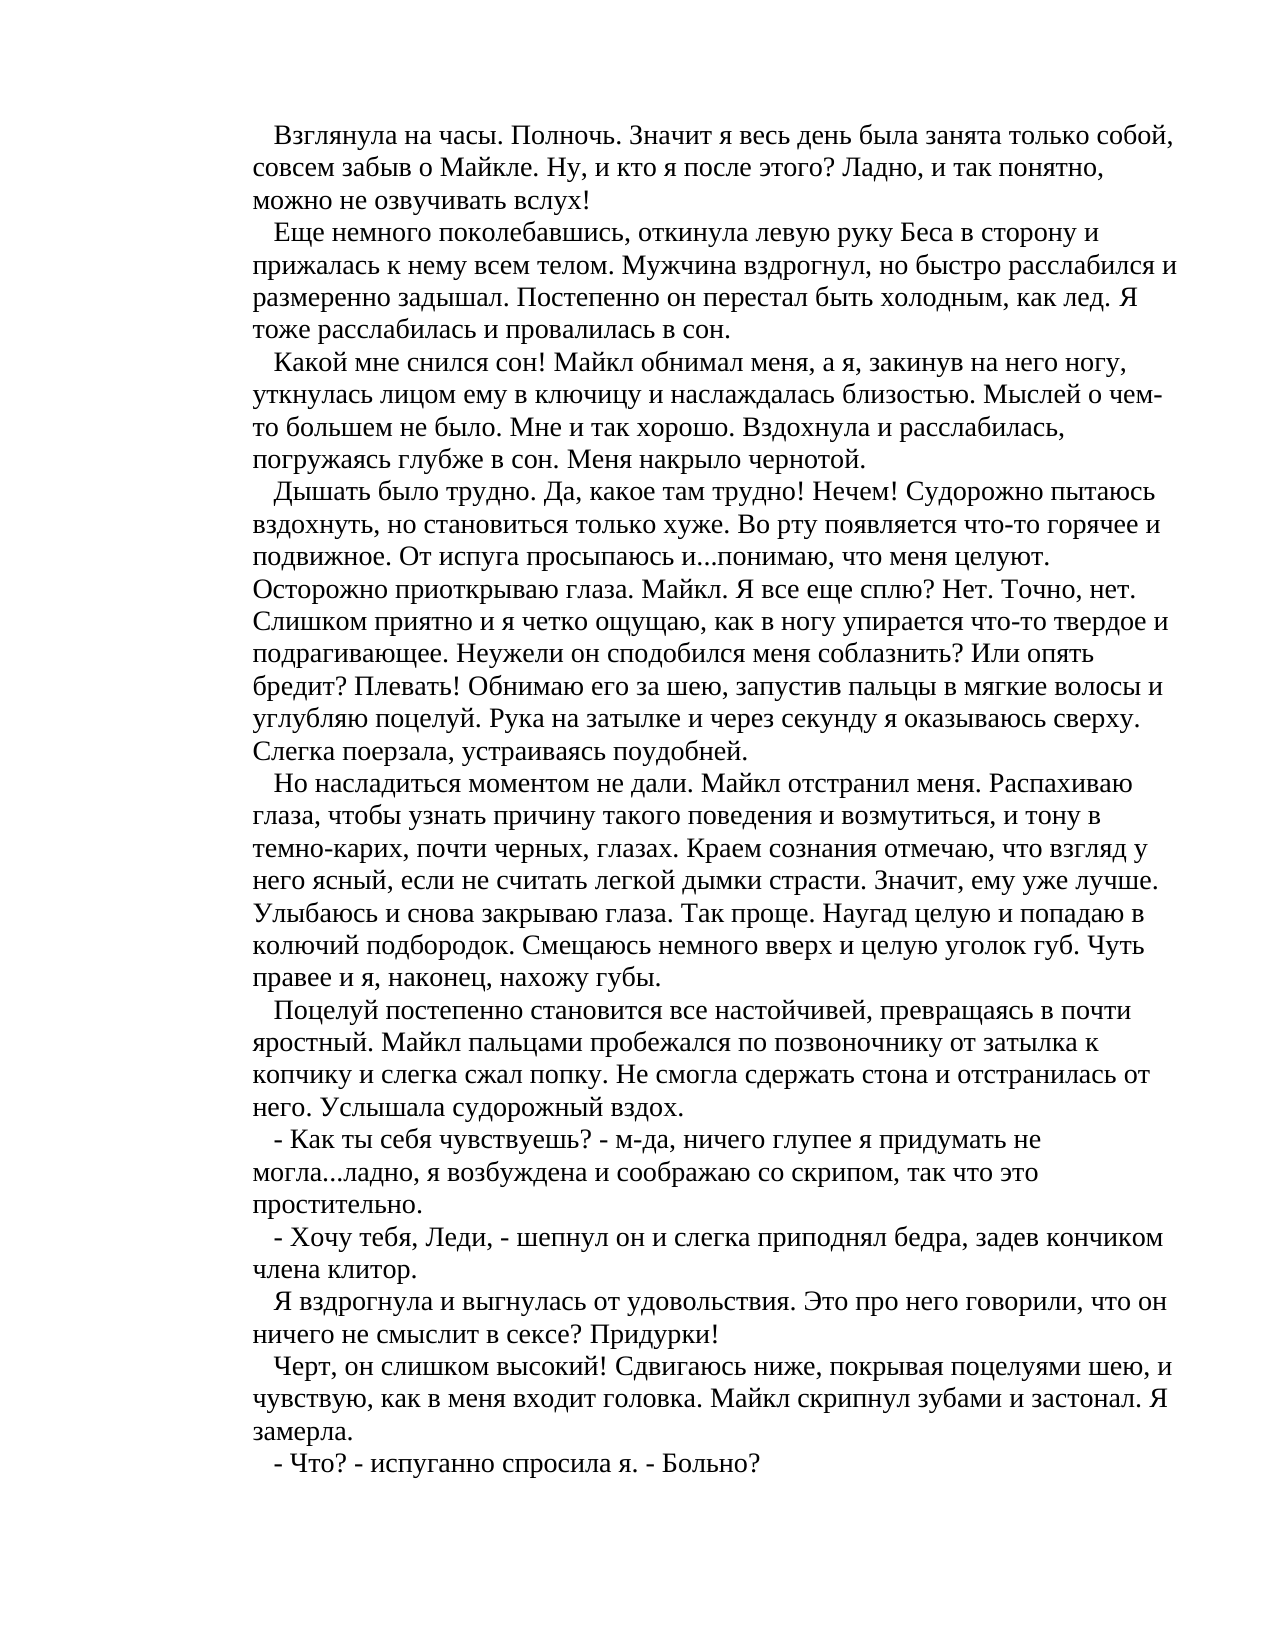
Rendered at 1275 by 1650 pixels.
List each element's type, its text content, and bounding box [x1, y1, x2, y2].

text Взглянула на часы. Полночь. Значит я весь день была занята только собой, совсем забыв о Майкле. Ну, и кто я после этого? Ладно, и так понятно, можно не озвучивать вслух! [252, 118, 1186, 215]
text - Что? - испуганно спросила я. - Больно? [252, 1446, 1186, 1479]
text - Как ты себя чувствуешь? - м-да, ничего глупее я придумать не могла...ладно, я возбуждена и соображаю со скрипом, так что это простительно. [252, 1122, 1186, 1219]
text Черт, он слишком высокий! Сдвигаюсь ниже, покрывая поцелуями шею, и чувствую, как в меня входит головка. Майкл скрипнул зубами и застонал. Я замерла. [252, 1349, 1186, 1446]
text - Хочу тебя, Леди, - шепнул он и слегка приподнял бедра, задев кончиком члена клитор. [252, 1219, 1186, 1284]
text Я вздрогнула и выгнулась от удовольствия. Это про него говорили, что он ничего не смыслит в сексе? Придурки! [252, 1284, 1186, 1349]
text Дышать было трудно. Да, какое там трудно! Нечем! Судорожно пытаюсь вздохнуть, но становиться только хуже. Во рту появляется что-то горячее и подвижное. От испуга просыпаюсь и...понимаю, что меня целуют. Осторожно приоткрываю глаза. Майкл. Я все еще сплю? Нет. Точно, нет. Слишком приятно и я четко ощущаю, как в ногу упирается что-то твердое и подрагивающее. Неужели он сподобился меня соблазнить? Или опять бредит? Плевать! Обнимаю его за шею, запустив пальцы в мягкие волосы и углубляю поцелуй. Рука на затылке и через секунду я оказываюсь сверху. Слегка поерзала, устраиваясь поудобней. [252, 474, 1186, 766]
text Поцелуй постепенно становится все настойчивей, превращаясь в почти яростный. Майкл пальцами пробежался по позвоночнику от затылка к копчику и слегка сжал попку. Не смогла сдержать стона и отстранилась от него. Услышала судорожный вздох. [252, 993, 1186, 1122]
text Но насладиться моментом не дали. Майкл отстранил меня. Распахиваю глаза, чтобы узнать причину такого поведения и возмутиться, и тону в темно-карих, почти черных, глазах. Краем сознания отмечаю, что взгляд у него ясный, если не считать легкой дымки страсти. Значит, ему уже лучше. Улыбаюсь и снова закрываю глаза. Так проще. Наугад целую и попадаю в колючий подбородок. Смещаюсь немного вверх и целую уголок губ. Чуть правее и я, наконец, нахожу губы. [252, 766, 1186, 993]
text Еще немного поколебавшись, откинула левую руку Беса в сторону и прижалась к нему всем телом. Мужчина вздрогнул, но быстро расслабился и размеренно задышал. Постепенно он перестал быть холодным, как лед. Я тоже расслабилась и провалилась в сон. [252, 215, 1186, 345]
text Какой мне снился сон! Майкл обнимал меня, а я, закинув на него ногу, уткнулась лицом ему в ключицу и наслаждалась близостью. Мыслей о чем-то большем не было. Мне и так хорошо. Вздохнула и расслабилась, погружаясь глубже в сон. Меня накрыло чернотой. [252, 345, 1186, 474]
